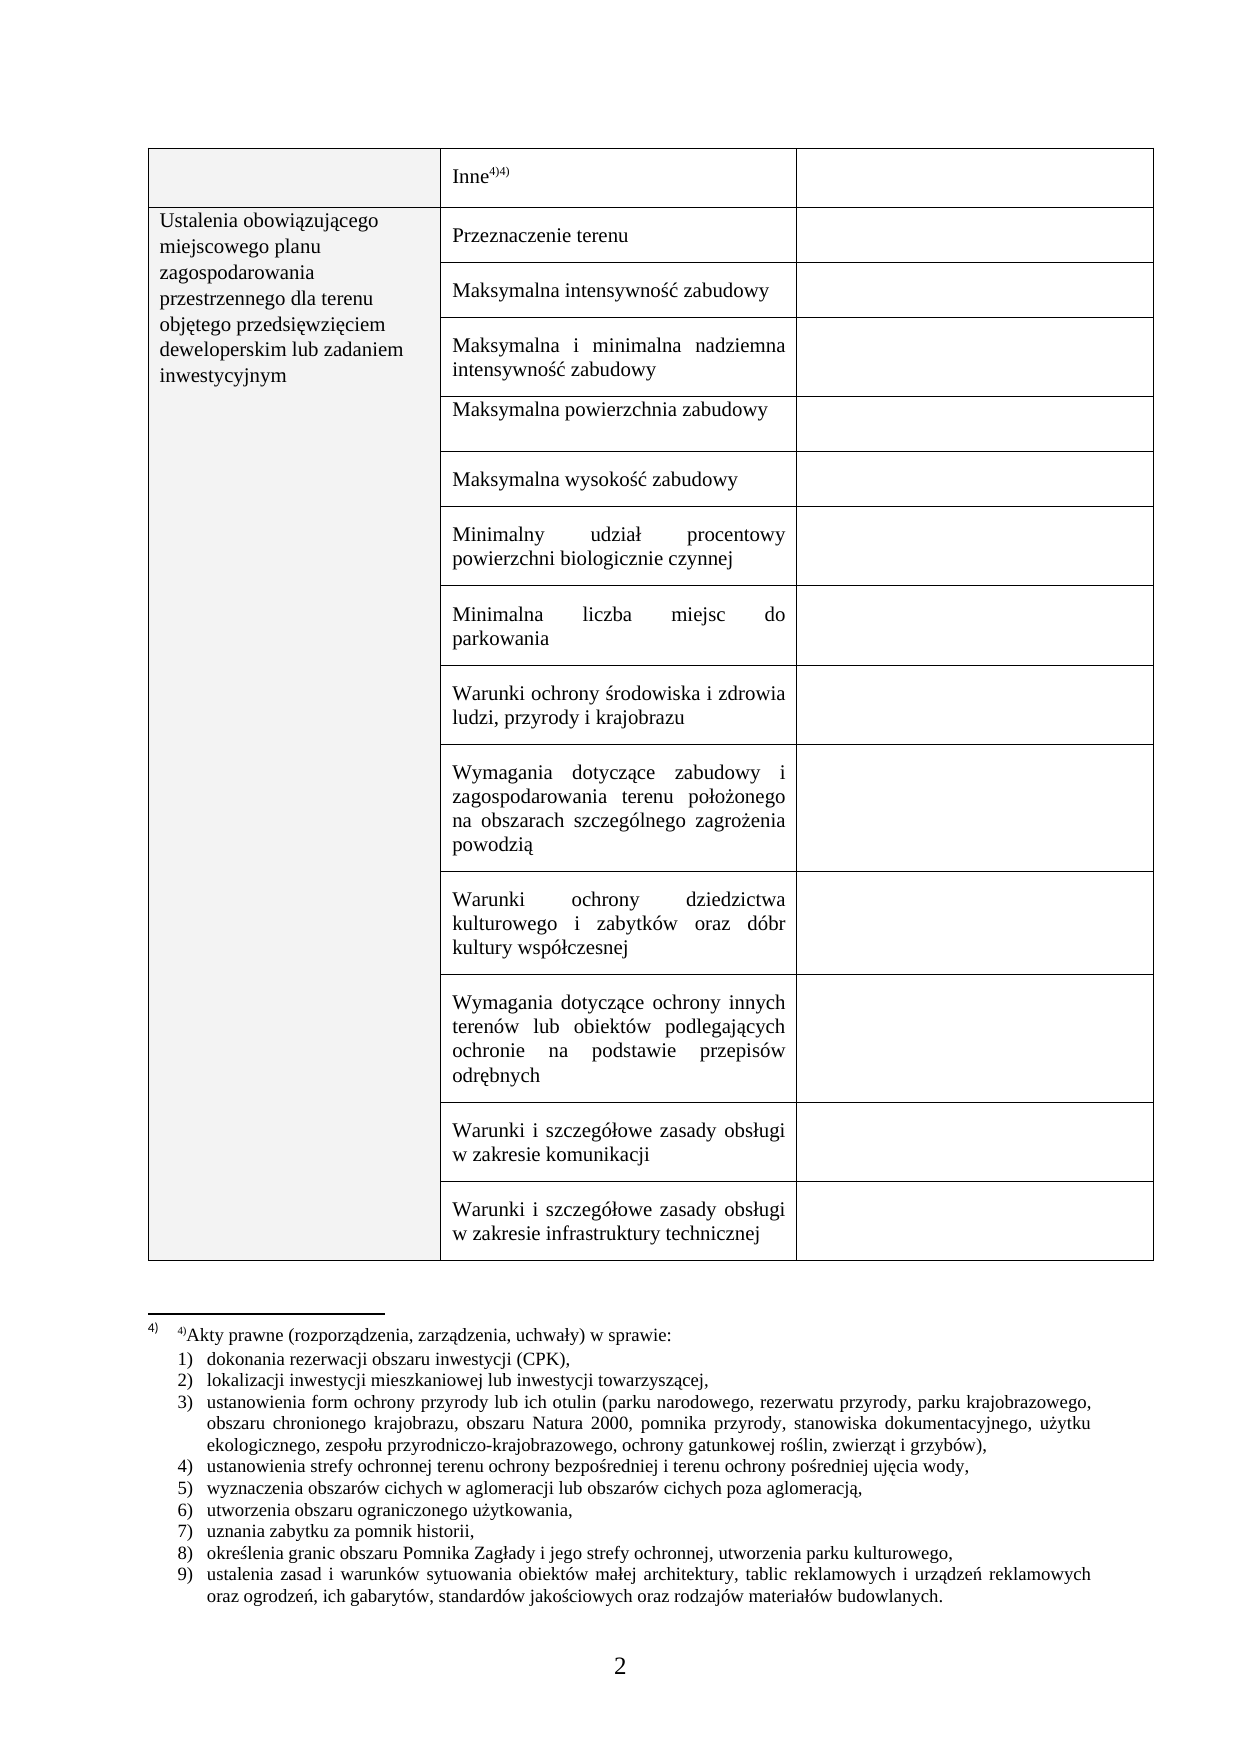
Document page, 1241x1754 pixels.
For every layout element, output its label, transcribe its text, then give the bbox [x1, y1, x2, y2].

table_cell [797, 397, 1153, 451]
table_cell [797, 318, 1153, 396]
table_cell [797, 666, 1153, 744]
table_cell Inne4) [441, 149, 796, 207]
table_cell [797, 1182, 1153, 1260]
table_cell Maksymalna powierzchnia zabudowy [441, 397, 796, 451]
table_cell Maksymalna intensywność zabudowy [441, 263, 796, 317]
table_cell [797, 452, 1153, 506]
table_cell Warunki i szczegółowe zasady obsługi w zakresie infrastruktury technicznej [441, 1182, 796, 1260]
table_cell Warunki ochrony dziedzictwa kulturowego i zabytków oraz dóbr kultury współczesnej [441, 872, 796, 974]
table_cell Wymagania dotyczące ochrony innych terenów lub obiektów podlegających ochronie na podstawie przepisów odrębnych [441, 975, 796, 1102]
table_cell [797, 1103, 1153, 1181]
table_cell Warunki ochrony środowiska i zdrowia ludzi, przyrody i krajobrazu [441, 666, 796, 744]
table_cell [797, 745, 1153, 871]
table_cell [797, 586, 1153, 664]
table_cell Maksymalna i minimalna nadziemna intensywność zabudowy [441, 318, 796, 396]
table_cell [797, 263, 1153, 317]
table_cell [797, 208, 1153, 262]
table_cell Minimalna liczba miejsc do parkowania [441, 586, 796, 664]
table_cell Warunki i szczegółowe zasady obsługi w zakresie komunikacji [441, 1103, 796, 1181]
table_cell Maksymalna wysokość zabudowy [441, 452, 796, 506]
table_cell [797, 507, 1153, 585]
table_cell Ustalenia obowiązującego miejscowego planu zagospodarowania przestrzennego dla terenu objętego przedsięwzięciem deweloperskim lub zadaniem inwestycyjnym [149, 208, 440, 1260]
table_cell [797, 872, 1153, 974]
table_cell Minimalny udział procentowy powierzchni biologicznie czynnej [441, 507, 796, 585]
table_cell Przeznaczenie terenu [441, 208, 796, 262]
table_cell Wymagania dotyczące zabudowy i zagospodarowania terenu położonego na obszarach szczególnego zagrożenia powodzią [441, 745, 796, 871]
table_cell [797, 975, 1153, 1102]
